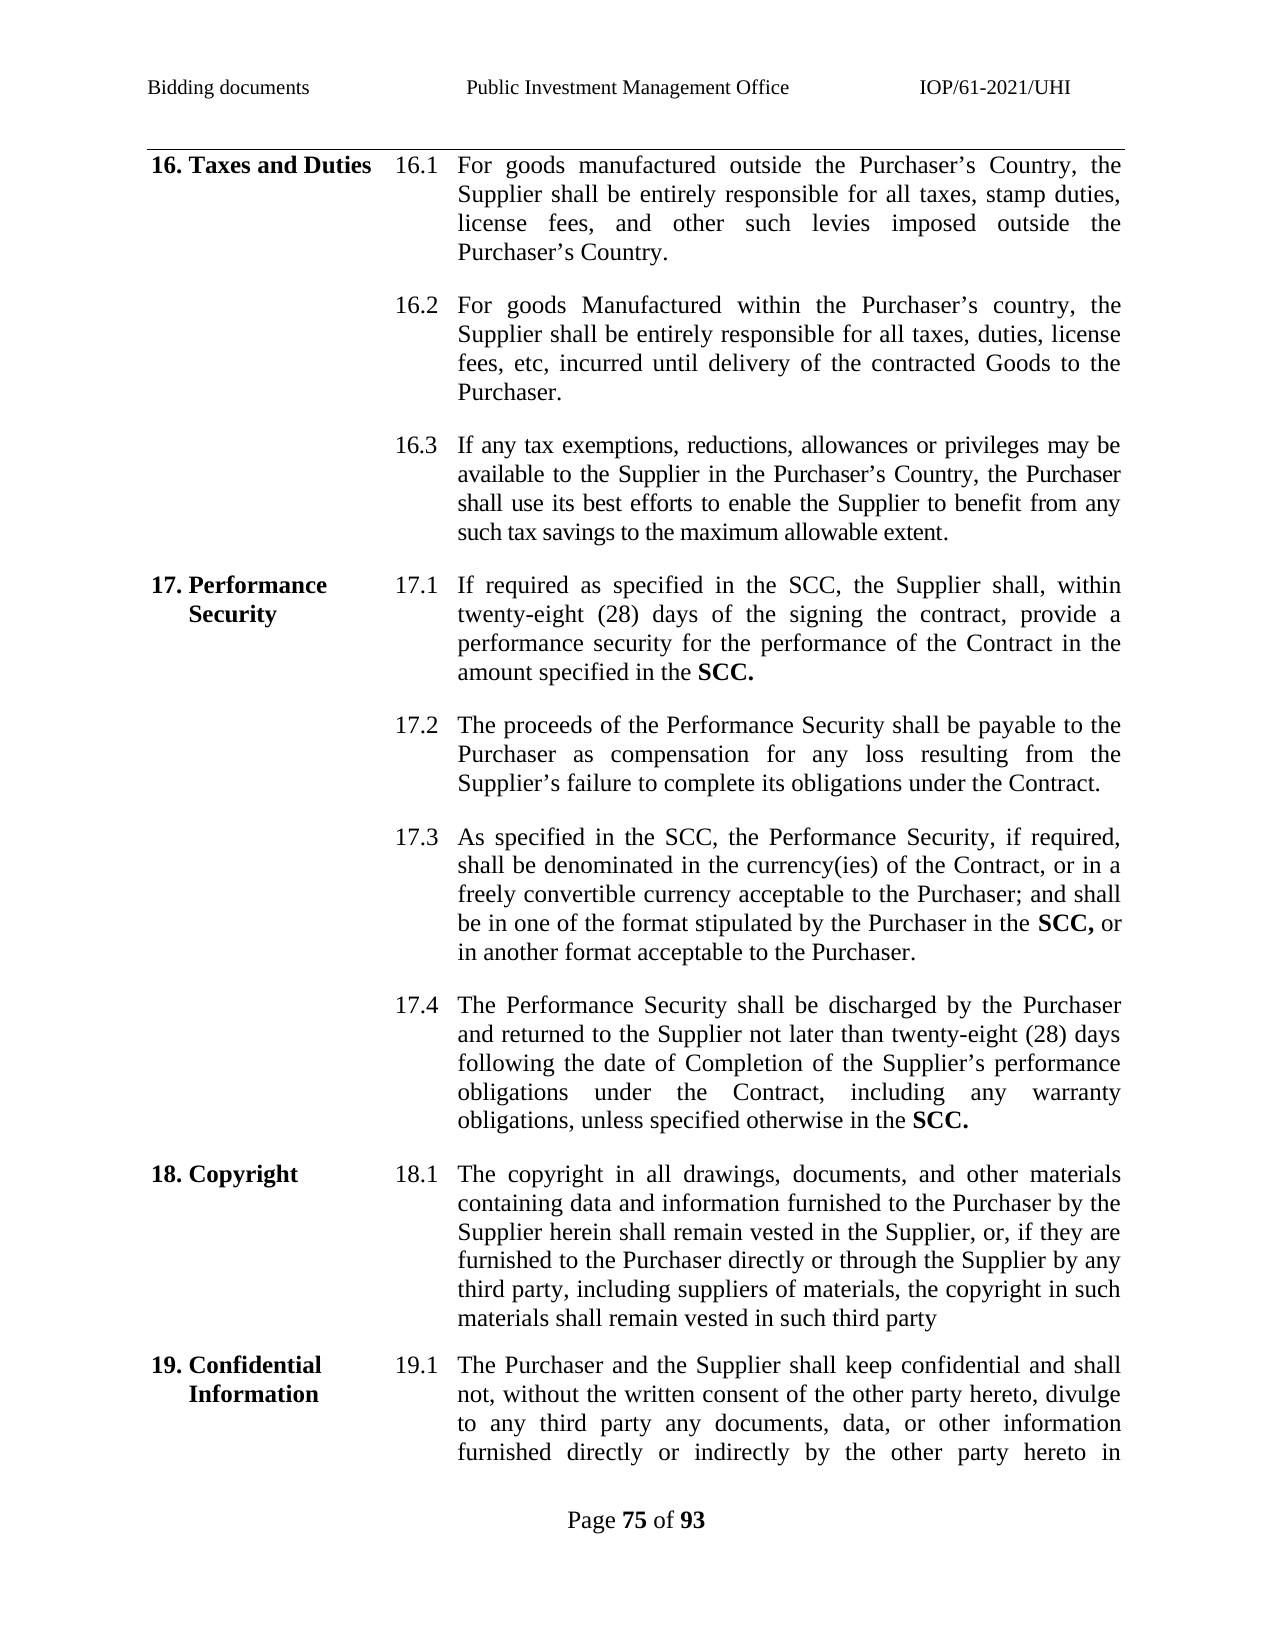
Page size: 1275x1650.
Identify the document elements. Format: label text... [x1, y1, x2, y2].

table_cell Taxes and Duties [102, 150, 383, 570]
table_cell Copyright [102, 1159, 383, 1350]
table_cell For goods manufactured outside the Purchaser’s Country, the Supplier shall be entirely responsible for all taxes, stamp duties, license fees, and other such levies imposed outside the Purchaser’s Country. For goods Manufactured within the Purchaser’s country, the Supplier shall be entirely responsible for all taxes, duties, license fees, etc, incurred until delivery of the contracted Goods to the Purchaser. If any tax exemptions, reductions, allowances or privileges may be available to the Supplier in the Purchaser’s Country, the Purchaser shall use its best efforts to enable the Supplier to benefit from any such tax savings to the maximum allowable extent. [383, 150, 1133, 570]
table_cell The copyright in all drawings, documents, and other materials containing data and information furnished to the Purchaser by the Supplier herein shall remain vested in the Supplier, or, if they are furnished to the Purchaser directly or through the Supplier by any third party, including suppliers of materials, the copyright in such materials shall remain vested in such third party [383, 1159, 1133, 1350]
table_cell If required as specified in the SCC, the Supplier shall, within twenty-eight (28) days of the signing the contract, provide a performance security for the performance of the Contract in the amount specified in the SCC. The proceeds of the Performance Security shall be payable to the Purchaser as compensation for any loss resulting from the Supplier’s failure to complete its obligations under the Contract. As specified in the SCC, the Performance Security, if required, shall be denominated in the currency(ies) of the Contract, or in a freely convertible currency acceptable to the Purchaser; and shall be in one of the format stipulated by the Purchaser in the SCC, or in another format acceptable to the Purchaser. The Performance Security shall be discharged by the Purchaser and returned to the Supplier not later than twenty-eight (28) days following the date of Completion of the Supplier’s performance obligations under the Contract, including any warranty obligations, unless specified otherwise in the SCC. [383, 570, 1133, 1159]
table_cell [383, 1350, 1133, 1465]
table_cell Performance Security [102, 570, 383, 1159]
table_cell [102, 1350, 383, 1465]
